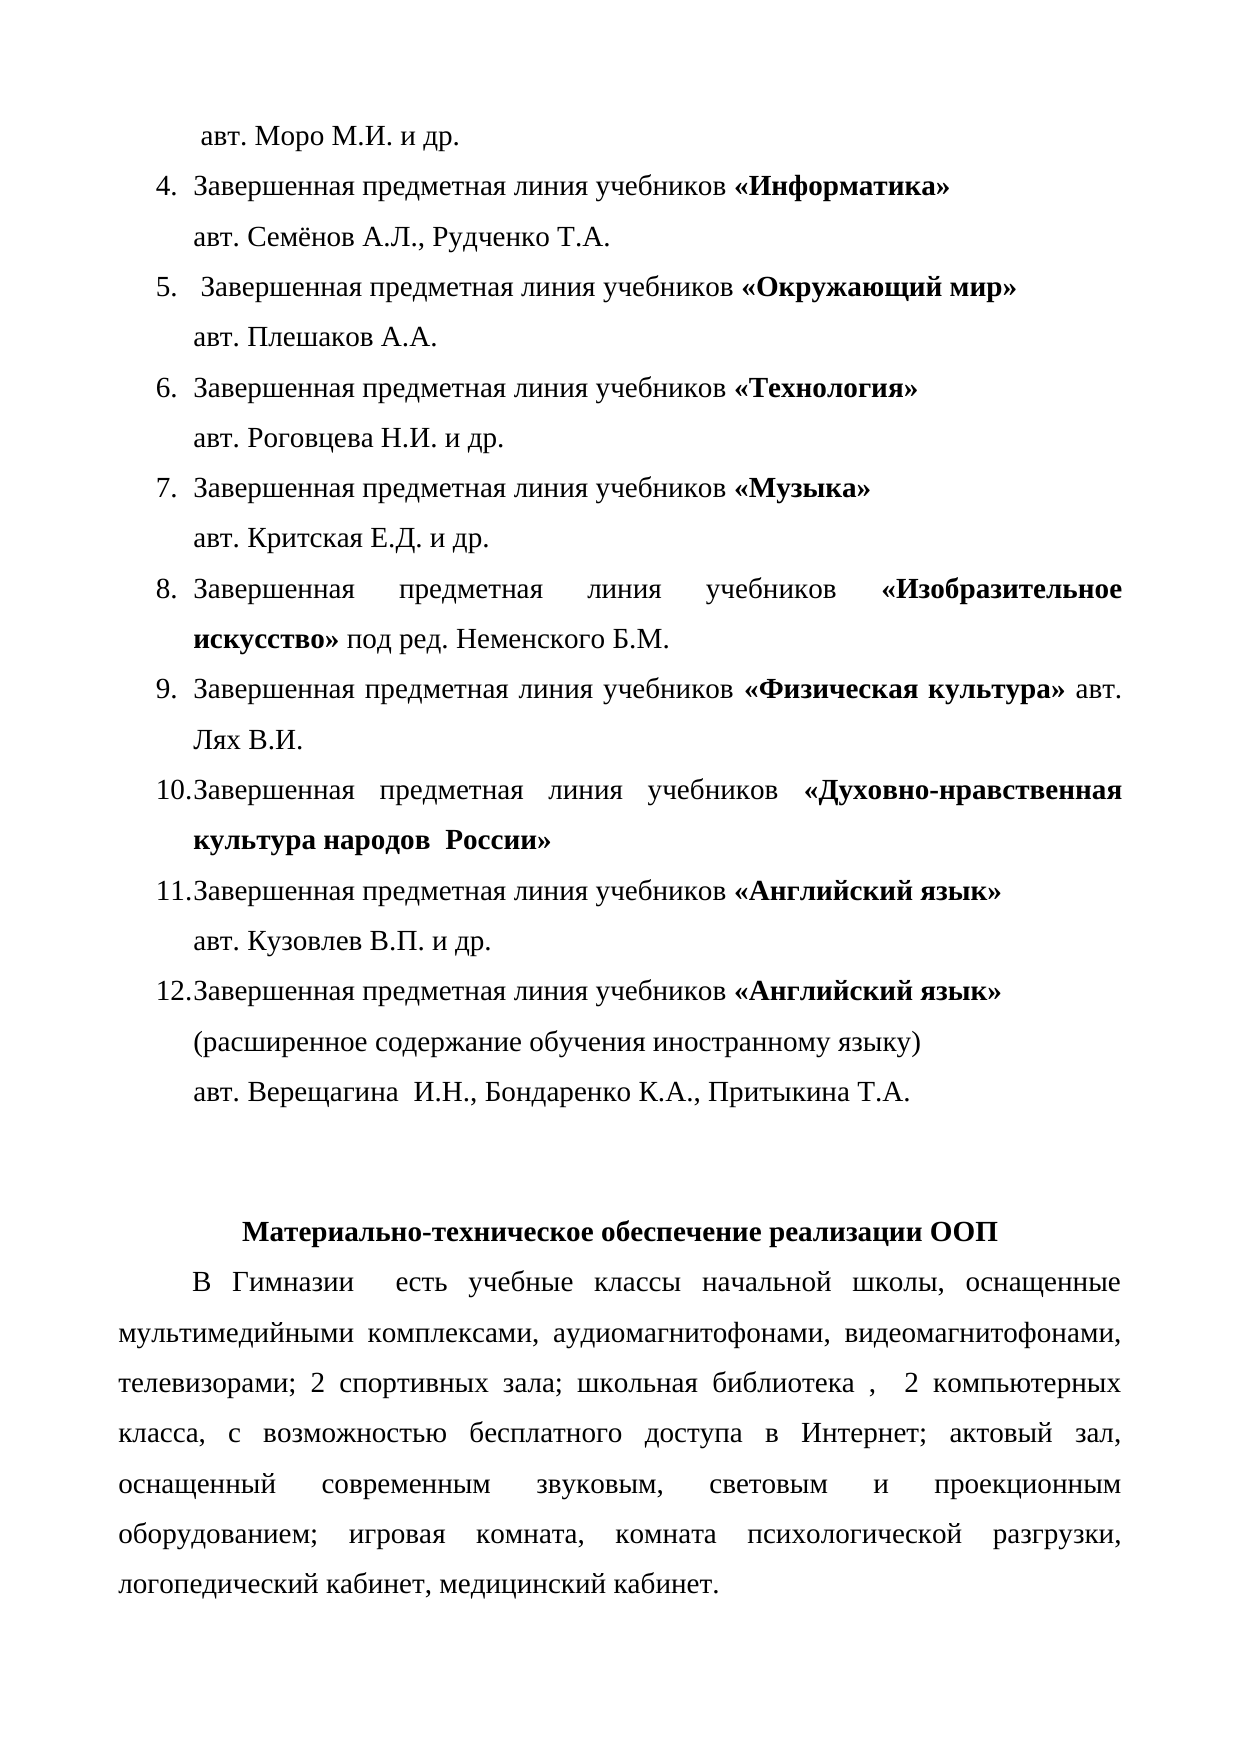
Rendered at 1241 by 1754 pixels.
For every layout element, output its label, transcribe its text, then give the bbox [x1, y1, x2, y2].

text авт. Семёнов А.Л., Рудченко Т.А. [193, 219, 1122, 252]
list Завершенная предметная линия учебников «Английский язык» (расширенное содержание обучения иностранному языку) [156, 973, 1122, 1057]
text авт. Кузовлев В.П. и др. [193, 923, 1122, 957]
text В Гимназии есть учебные классы начальной школы, оснащенные мультимедийными комплексами, аудиомагнитофонами, видеомагнитофонами, телевизорами; 2 спортивных зала; школьная библиотека , 2 компьютерных класса, с возможностью бесплатного доступа в Интернет; актовый зал, оснащенный современным звуковым, световым и проекционным оборудованием; игровая комната, комната психологической разгрузки, логопедический кабинет, медицинский кабинет. [118, 1264, 1122, 1600]
list Завершенная предметная линия учебников «Технология» [156, 370, 1122, 403]
text авт. Критская Е.Д. и др. [193, 521, 1122, 554]
text авт. Моро М.И. и др. [193, 118, 1122, 152]
list Завершенная предметная линия учебников «Изобразительное искусство» под ред. Неменского Б.М. [156, 571, 1122, 655]
list Завершенная предметная линия учебников «Английский язык» [156, 873, 1122, 906]
list Завершенная предметная линия учебников «Окружающий мир» [156, 269, 1122, 303]
list Завершенная предметная линия учебников «Духовно-нравственная культура народов России» [156, 772, 1122, 856]
list Завершенная предметная линия учебников «Информатика» [156, 168, 1122, 202]
text авт. Плешаков А.А. [193, 319, 1122, 353]
text авт. Роговцева Н.И. и др. [193, 420, 1122, 453]
list Завершенная предметная линия учебников «Музыка» [156, 470, 1122, 504]
list Завершенная предметная линия учебников «Физическая культура» авт. Лях В.И. [156, 672, 1122, 755]
text авт. Верещагина И.Н., Бондаренко К.А., Притыкина Т.А. [193, 1074, 1122, 1108]
text Материально-техническое обеспечение реализации ООП [118, 1214, 1122, 1248]
